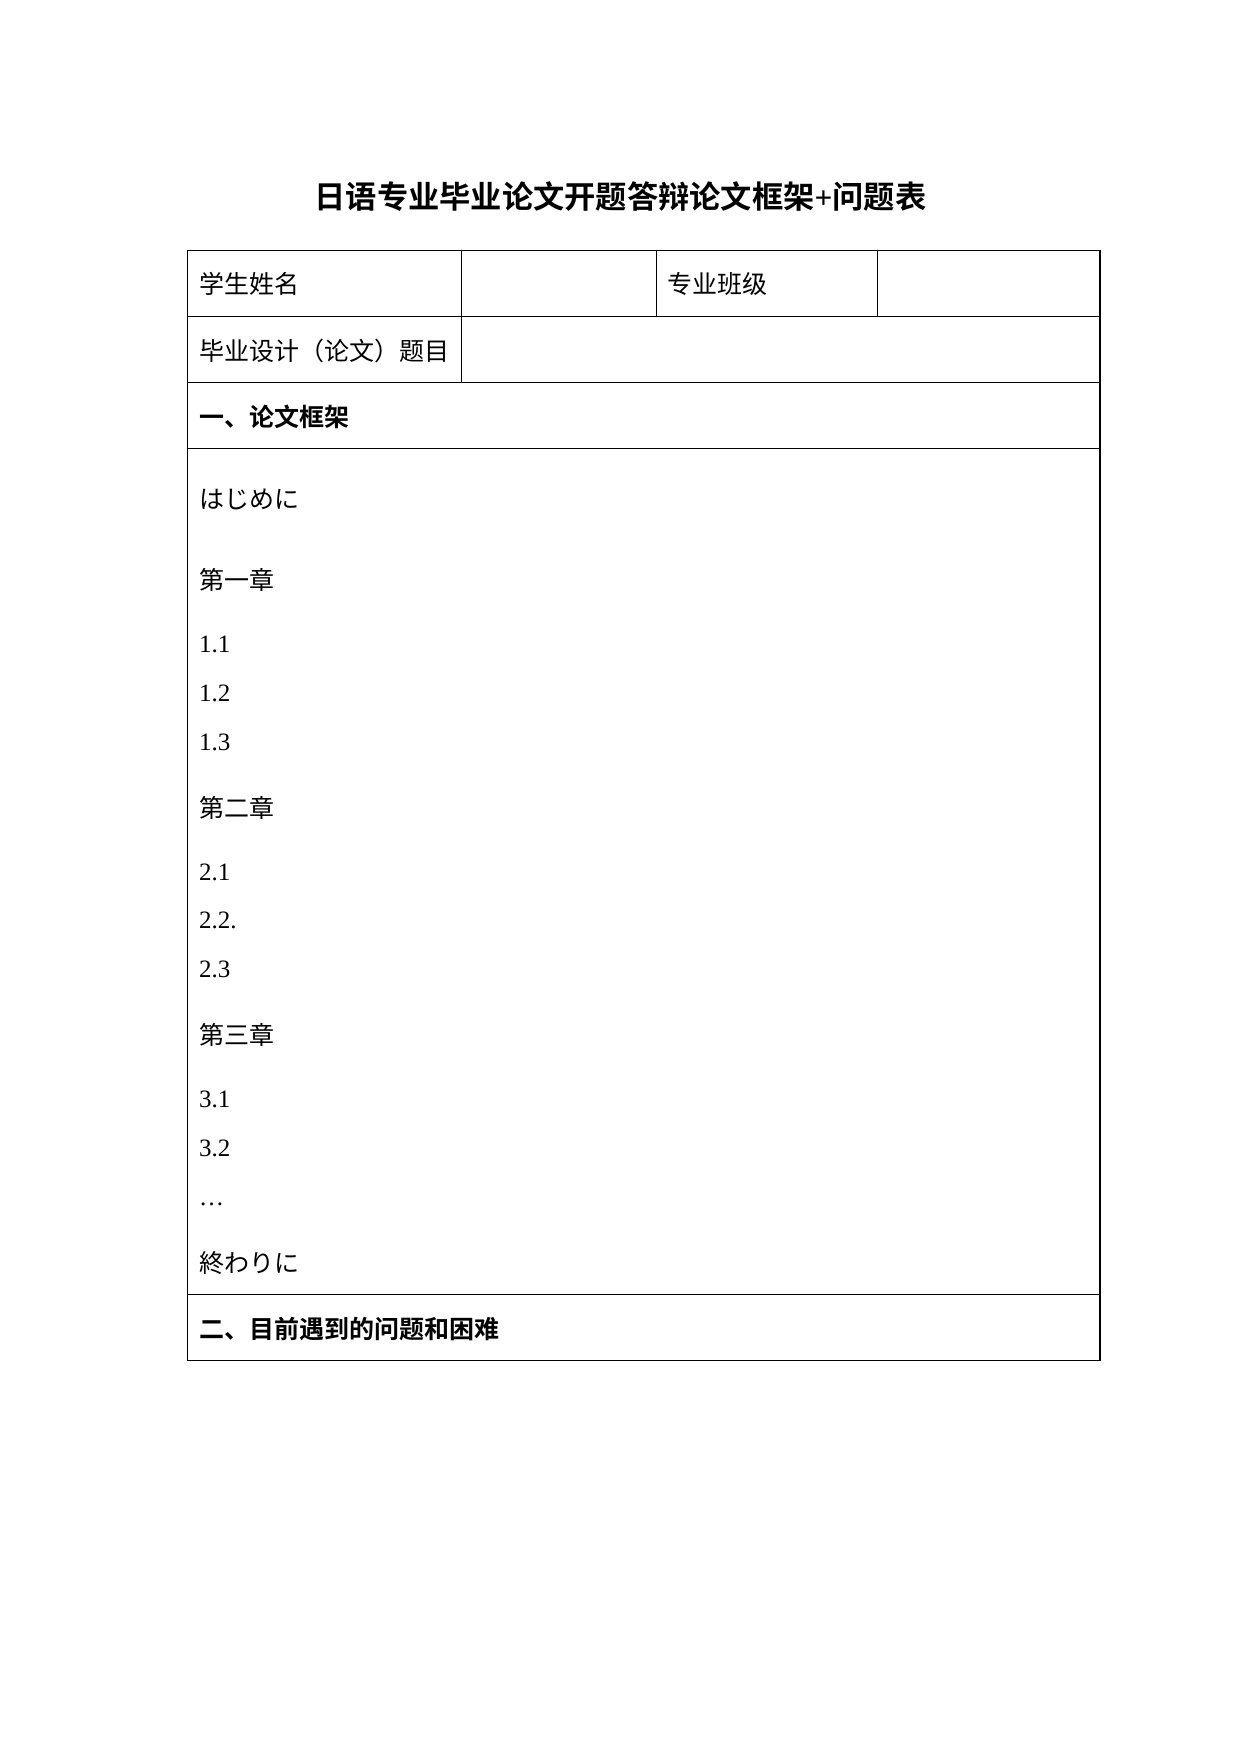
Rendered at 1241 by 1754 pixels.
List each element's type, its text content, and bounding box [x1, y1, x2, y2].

table_cell 一、论文框架 [188, 383, 1099, 448]
table_header [462, 251, 656, 316]
text 日语专业毕业论文开题答辩论文框架+问题表 [187, 162, 1053, 227]
table_cell 二、目前遇到的问题和困难 [188, 1295, 1099, 1360]
table_cell はじめに 第一章 1.1 1.2 1.3 第二章 2.1 2.2. 2.3 第三章 3.1 3.2 … 終わりに [188, 449, 1099, 1294]
table_header 专业班级 [657, 251, 877, 316]
table_header 学生姓名 [188, 251, 461, 316]
table_cell 毕业设计（论文）题目 [188, 317, 461, 382]
table_header [878, 251, 1099, 316]
table_cell [462, 317, 1099, 382]
